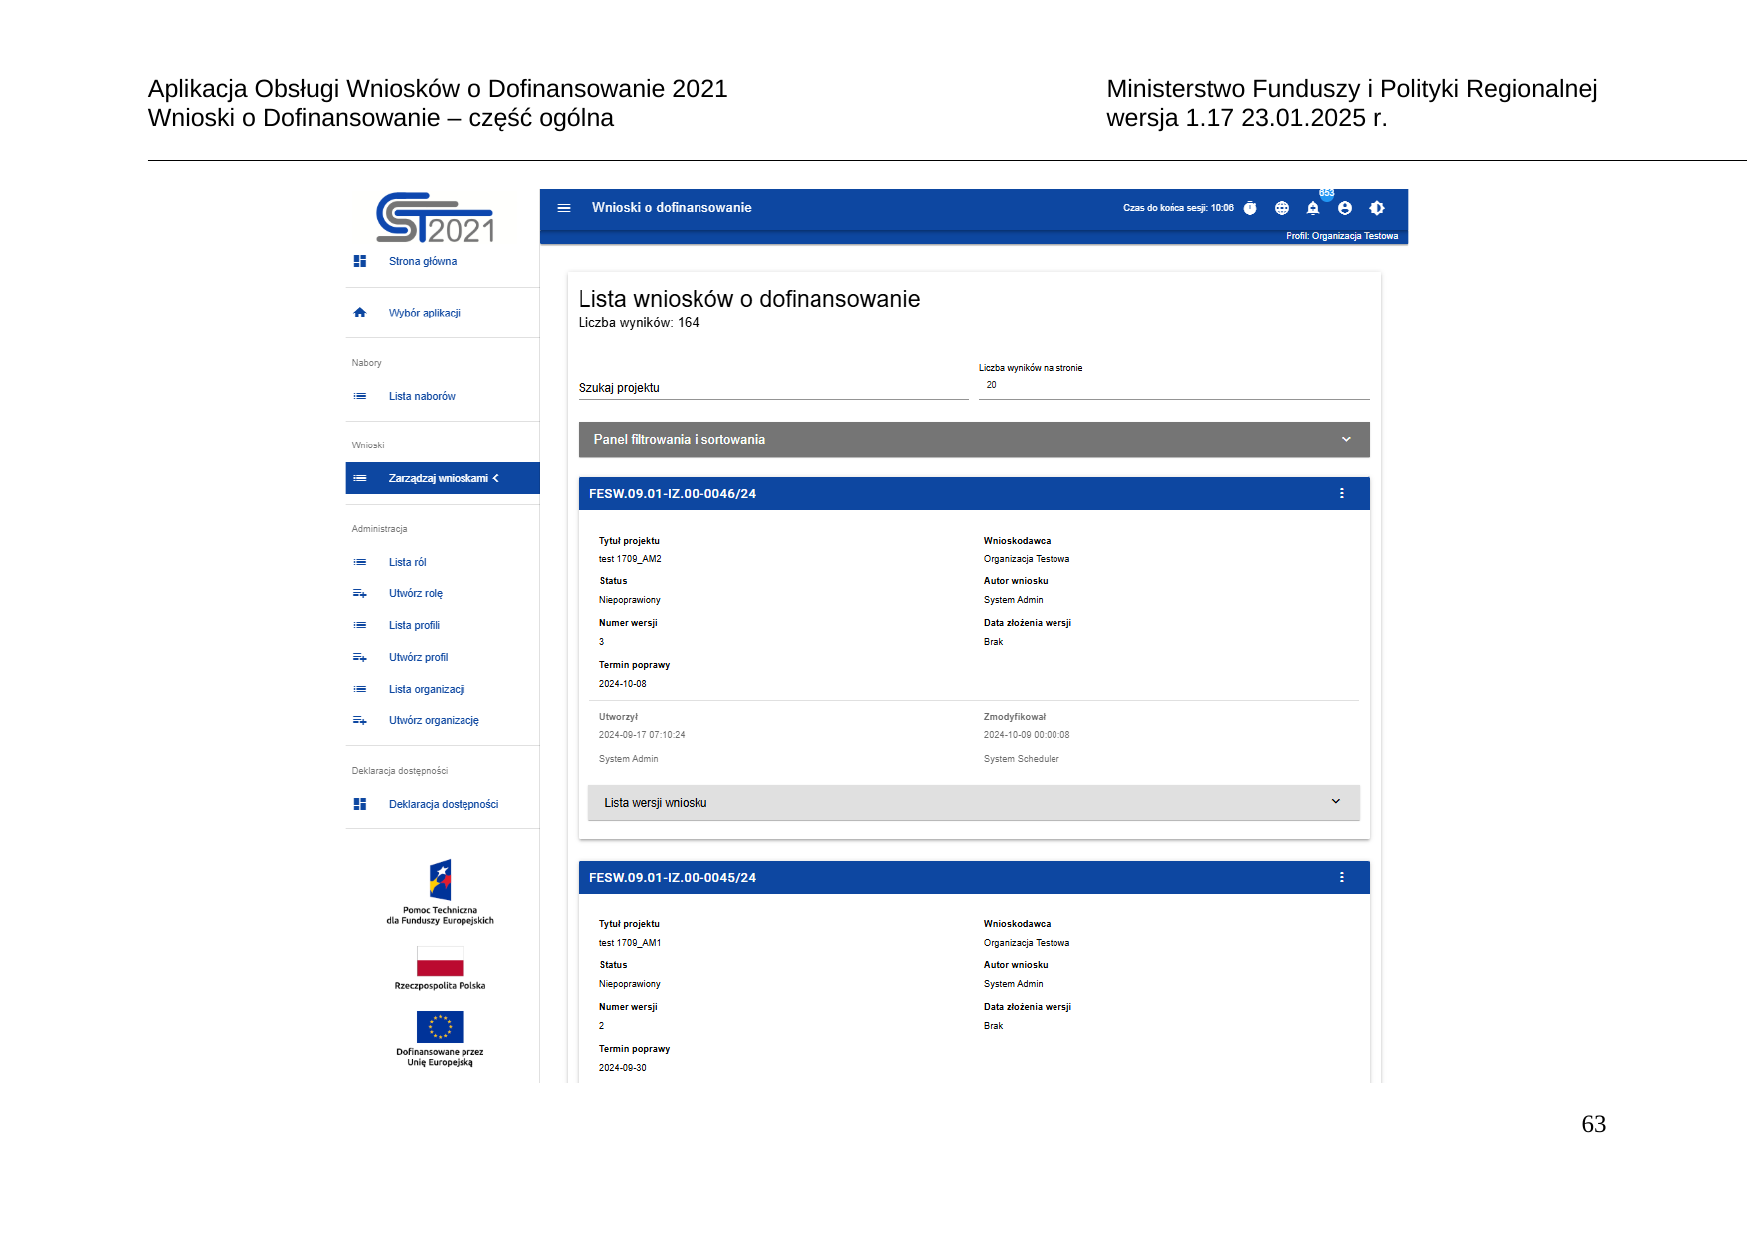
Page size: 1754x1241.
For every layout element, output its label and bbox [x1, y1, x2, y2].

picture [345, 189, 1409, 1083]
